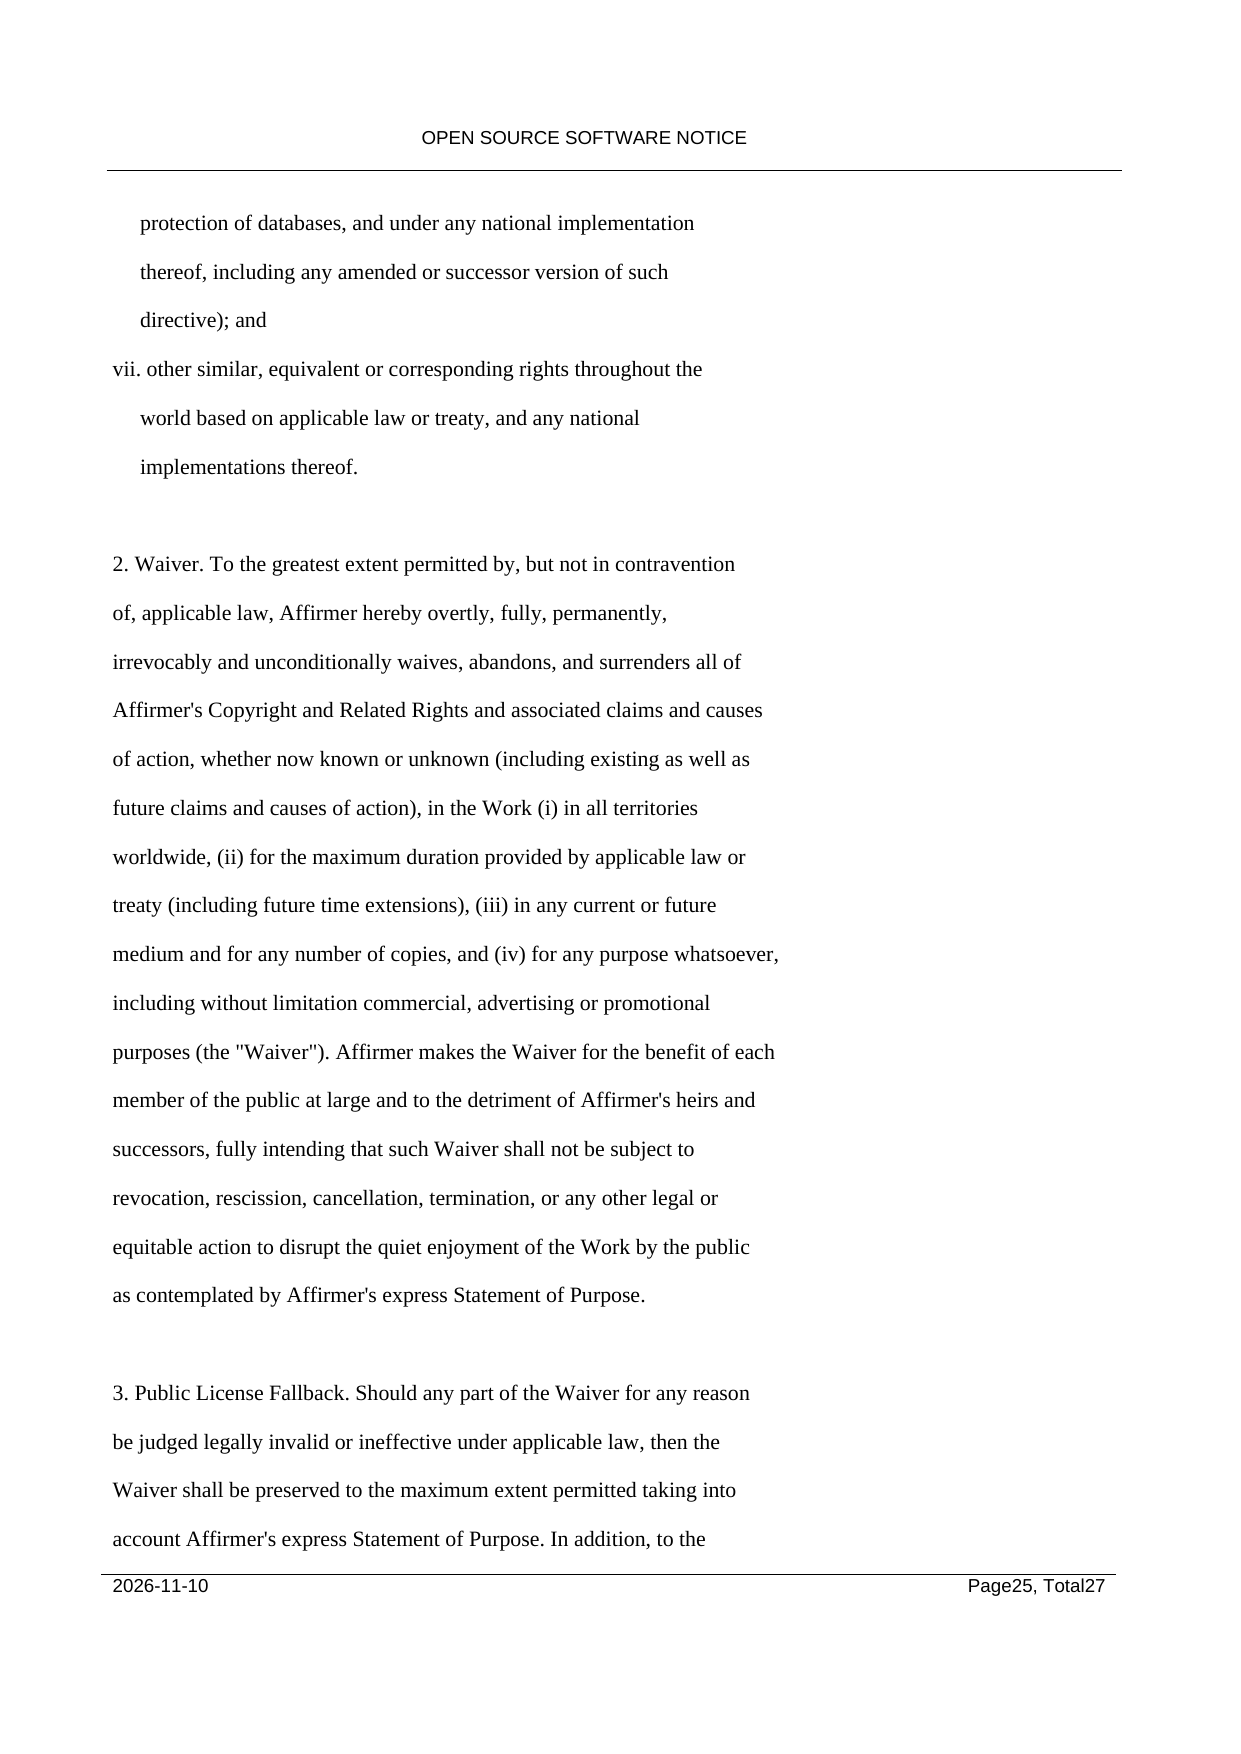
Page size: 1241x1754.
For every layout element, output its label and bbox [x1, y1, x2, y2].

text [112, 206, 1128, 1555]
